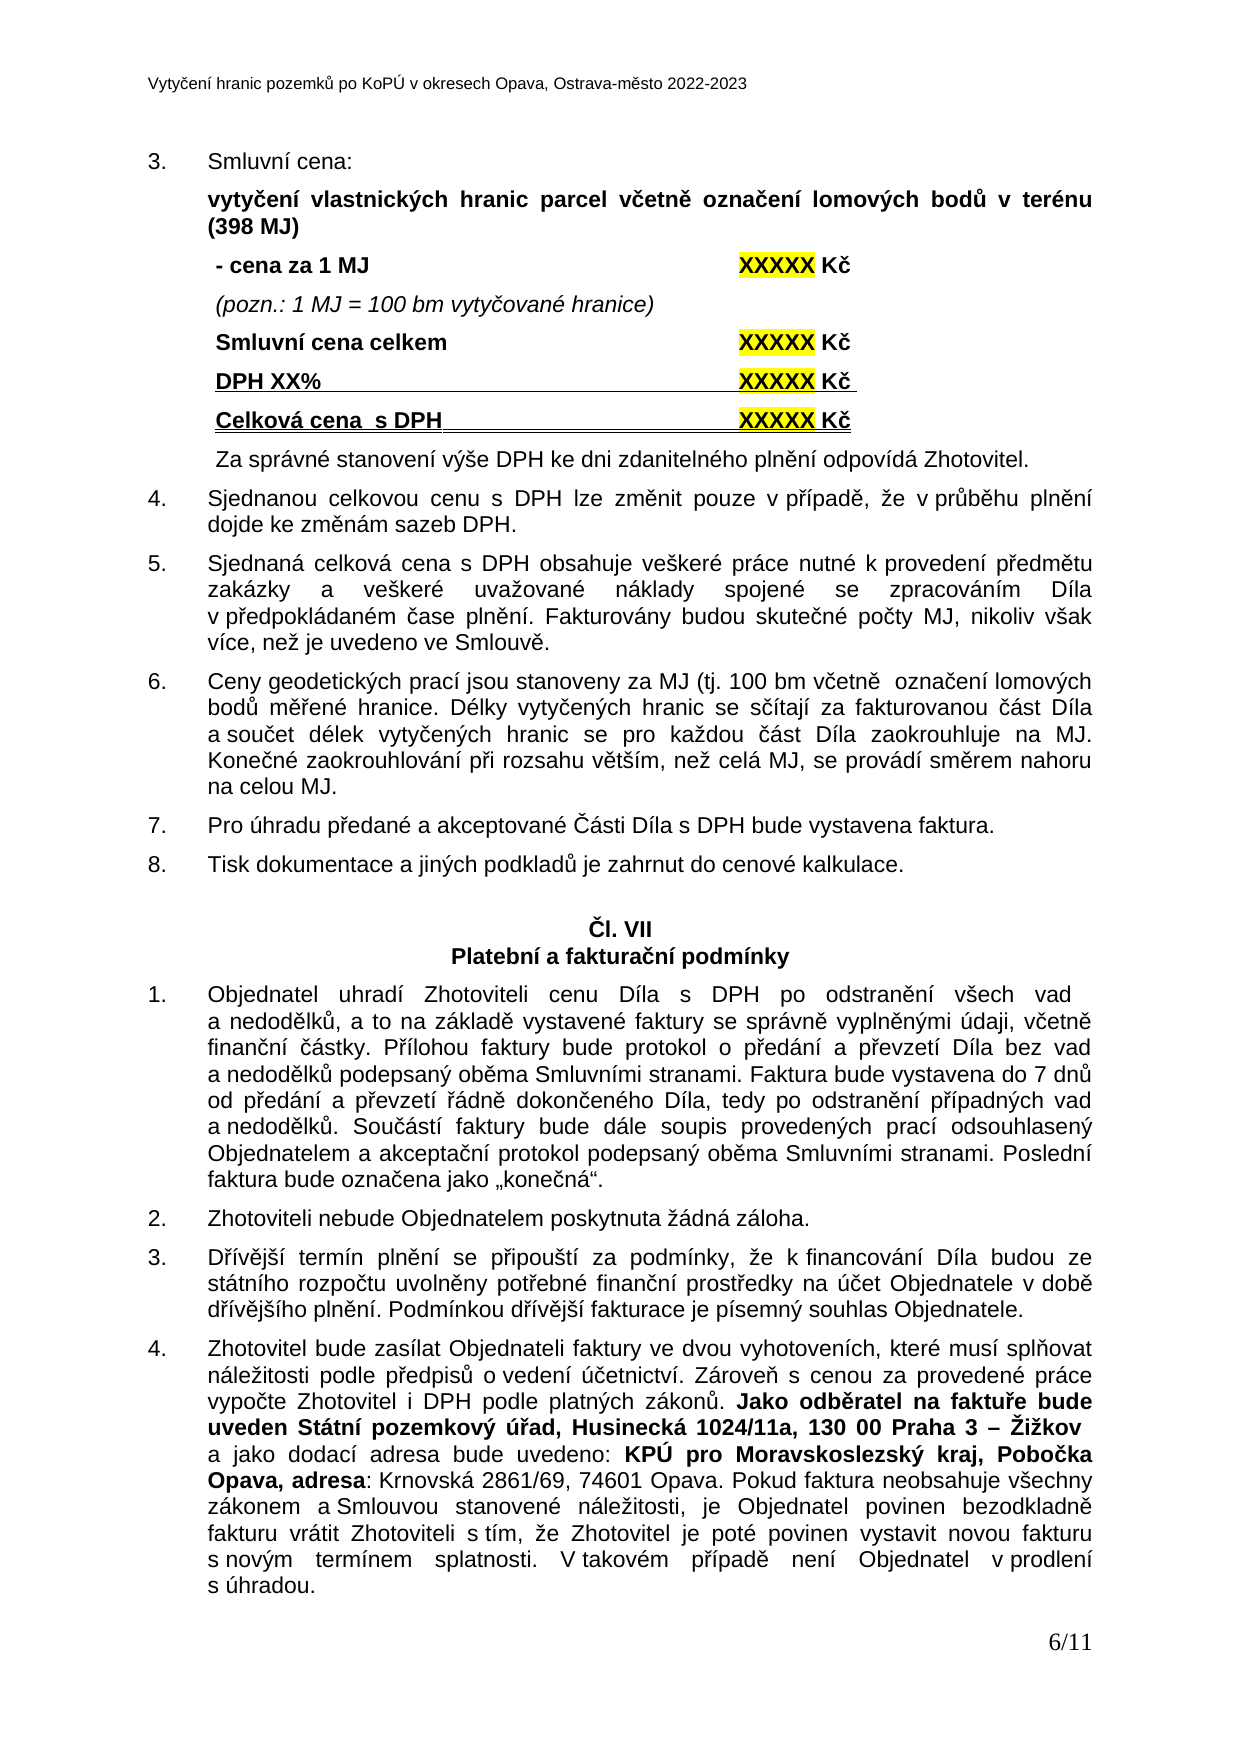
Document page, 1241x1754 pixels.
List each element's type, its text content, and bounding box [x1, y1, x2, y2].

text - cena za 1 MJ XXXXX Kč [215, 252, 739, 278]
text DPH XX% XXXXX Kč [815, 368, 1093, 394]
text (pozn.: 1 MJ = 100 bm vytyčované hranice) [215, 291, 1093, 317]
list Objednatel uhradí Zhotoviteli cenu Díla s DPH po odstranění všech vad a nedodělků, a to na základě vystavené faktury se správně vyplněnými údaji, včetně finanční částky. Přílohou faktury bude protokol o předání a převzetí Díla bez vad a nedodělků podepsaný oběma Smluvními stranami. Faktura bude vystavena do 7 dnů od předání a převzetí řádně dokončeného Díla, tedy po odstranění případných vad a nedodělků. Součástí faktury bude dále soupis provedených prací odsouhlasený Objednatelem a akceptační protokol podepsaný oběma Smluvními stranami. Poslední faktura bude označena jako „konečná“. [148, 981, 1093, 1192]
text Smluvní cena celkem XXXXX Kč [815, 329, 1093, 356]
list Smluvní cena: [148, 148, 1093, 174]
list Sjednanou celkovou cenu s DPH lze změnit pouze v případě, že v průběhu plnění dojde ke změnám sazeb DPH. [148, 485, 1093, 537]
list Dřívější termín plnění se připouští za podmínky, že k financování Díla budou ze státního rozpočtu uvolněny potřebné finanční prostředky na účet Objednatele v době dřívějšího plnění. Podmínkou dřívější fakturace je písemný souhlas Objednatele. [148, 1244, 1093, 1323]
text Za správné stanovení výše DPH ke dni zdanitelného plnění odpovídá Zhotovitel. [215, 446, 1093, 472]
text Celková cena s DPH XXXXX Kč [815, 407, 1093, 433]
text DPH XX% XXXXX Kč [215, 368, 739, 391]
list Tisk dokumentace a jiných podkladů je zahrnut do cenové kalkulace. [148, 851, 1093, 877]
text Smluvní cena celkem XXXXX Kč [215, 329, 739, 356]
text vytyčení vlastnických hranic parcel včetně označení lomových bodů v terénu (398 MJ) [207, 186, 1093, 239]
list Sjednaná celková cena s DPH obsahuje veškeré práce nutné k provedení předmětu zakázky a veškeré uvažované náklady spojené se zpracováním Díla v předpokládaném čase plnění. Fakturovány budou skutečné počty MJ, nikoliv však více, než je uvedeno ve Smlouvě. [148, 550, 1093, 655]
text Celková cena s DPH XXXXX Kč [215, 407, 739, 433]
subtitle Platební a fakturační podmínky [148, 943, 1093, 969]
list Pro úhradu předané a akceptované Části Díla s DPH bude vystavena faktura. [148, 812, 1093, 838]
list Zhotoviteli nebude Objednatelem poskytnuta žádná záloha. [148, 1205, 1093, 1231]
list Ceny geodetických prací jsou stanoveny za MJ (tj. 100 bm včetně označení lomových bodů měřené hranice. Délky vytyčených hranic se sčítají za fakturovanou část Díla a součet délek vytyčených hranic se pro každou část Díla zaokrouhluje na MJ. Konečné zaokrouhlování při rozsahu větším, než celá MJ, se provádí směrem nahoru na celou MJ. [148, 668, 1093, 800]
text - cena za 1 MJ XXXXX Kč [815, 252, 1093, 278]
subtitle Čl. VII [148, 916, 1093, 943]
list Zhotovitel bude zasílat Objednateli faktury ve dvou vyhotoveních, které musí splňovat náležitosti podle předpisů o vedení účetnictví. Zároveň s cenou za provedené práce vypočte Zhotovitel i DPH podle platných zákonů. Jako odběratel na faktuře bude uveden Státní pozemkový úřad, Husinecká 1024/11a, 130 00 Praha 3 – Žižkov a jako dodací adresa bude uvedeno: KPÚ pro Moravskoslezský kraj, Pobočka Opava, adresa: Krnovská 2861/69, 74601 Opava. Pokud faktura neobsahuje všechny zákonem a Smlouvou stanovené náležitosti, je Objednatel povinen bezodkladně fakturu vrátit Zhotoviteli s tím, že Zhotovitel je poté povinen vystavit novou fakturu s novým termínem splatnosti. V takovém případě není Objednatel v prodlení s úhradou. [148, 1335, 1093, 1599]
